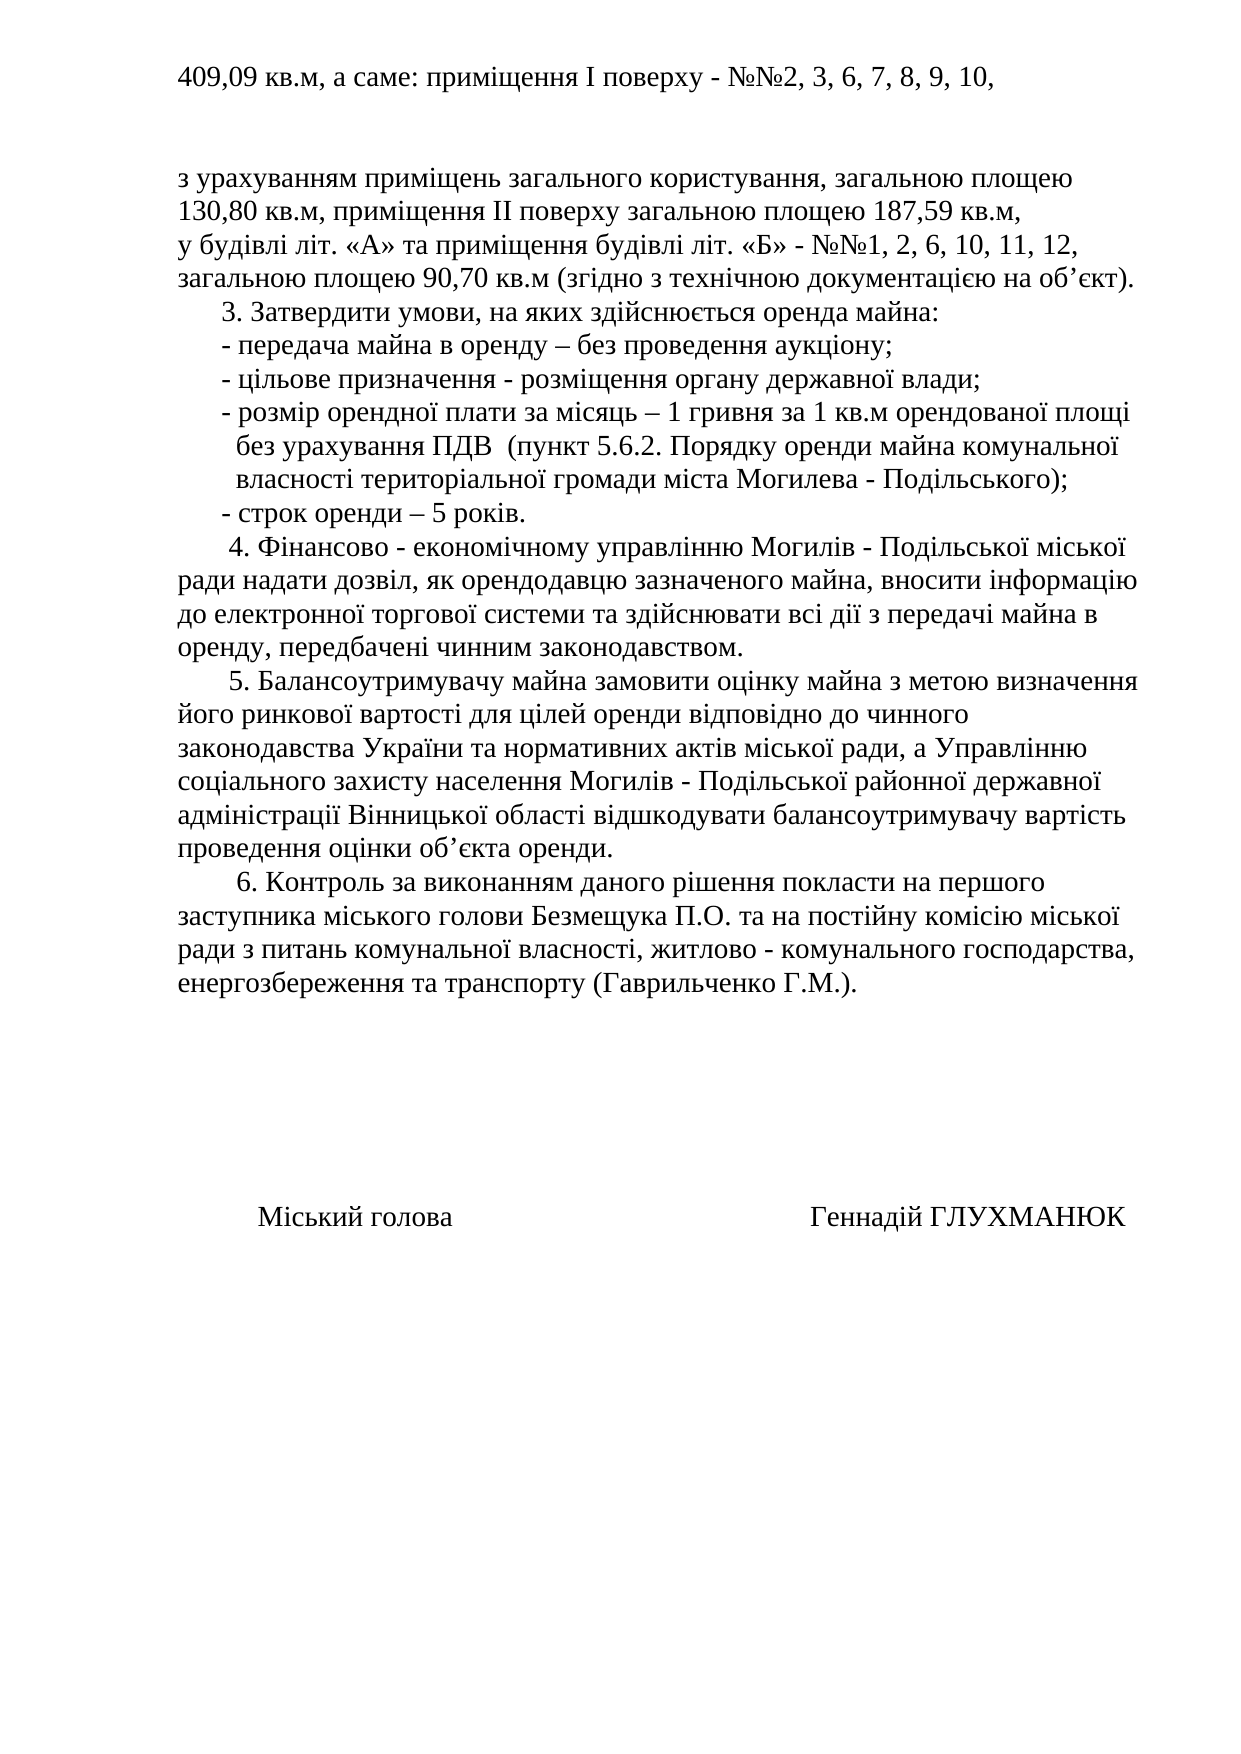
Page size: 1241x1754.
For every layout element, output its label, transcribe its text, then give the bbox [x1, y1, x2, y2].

text власності територіальної громади міста Могилева - Подільського); [177, 462, 1152, 495]
title Міський голова Геннадій ГЛУХМАНЮК [177, 1199, 1152, 1233]
text - розмір орендної плати за місяць – 1 гривня за 1 кв.м орендованої площі [177, 394, 1152, 428]
text у будівлі літ. «А» та приміщення будівлі літ. «Б» - №№1, 2, 6, 10, 11, 12, загальною площею 90,70 кв.м (згідно з технічною документацією на об’єкт). [177, 227, 1152, 294]
text - строк оренди – 5 років. [177, 495, 1152, 529]
text - цільове призначення - розміщення органу державної влади; [177, 361, 1152, 394]
text 4. Фінансово - економічному управлінню Могилів - Подільської міської ради надати дозвіл, як орендодавцю зазначеного майна, вносити інформацію до електронної торгової системи та здійснювати всі дії з передачі майна в оренду, передбачені чинним законодавством. [177, 529, 1152, 663]
text 5. Балансоутримувачу майна замовити оцінку майна з метою визначення його ринкової вартості для цілей оренди відповідно до чинного законодавства України та нормативних актів міської ради, а Управлінню соціального захисту населення Могилів - Подільської районної державної адміністрації Вінницької області відшкодувати балансоутримувачу вартість проведення оцінки об’єкта оренди. [177, 663, 1152, 864]
text 409,09 кв.м, а саме: приміщення І поверху - №№2, 3, 6, 7, 8, 9, 10, [177, 59, 1152, 93]
text з урахуванням приміщень загального користування, загальною площею 130,80 кв.м, приміщення ІІ поверху загальною площею 187,59 кв.м, [177, 160, 1152, 227]
text - передача майна в оренду – без проведення аукціону; [177, 327, 1152, 361]
text 6. Контроль за виконанням даного рішення покласти на першого заступника міського голови Безмещука П.О. та на постійну комісію міської ради з питань комунальної власності, житлово - комунального господарства, енергозбереження та транспорту (Гаврильченко Г.М.). [177, 864, 1152, 998]
text 3. Затвердити умови, на яких здійснюється оренда майна: [177, 294, 1152, 327]
text без урахування ПДВ (пункт 5.6.2. Порядку оренди майна комунальної [177, 428, 1152, 462]
